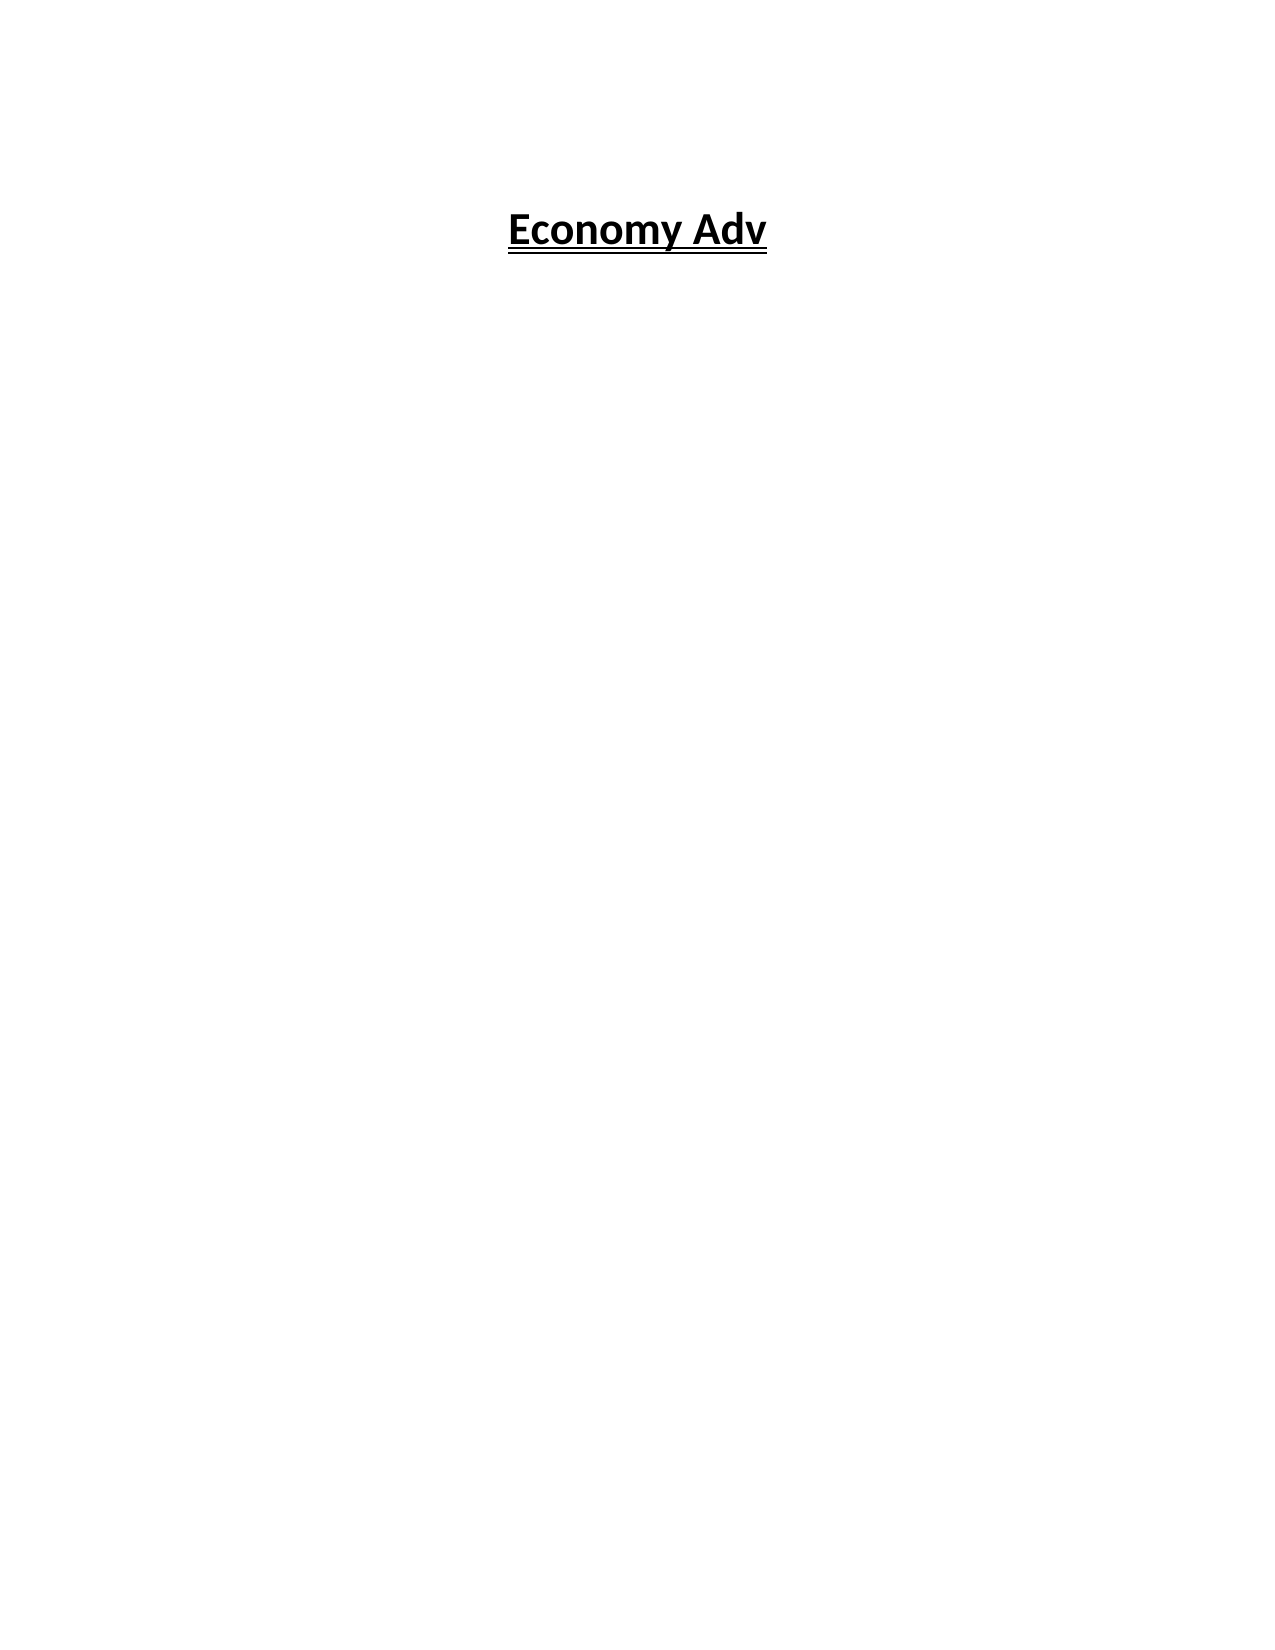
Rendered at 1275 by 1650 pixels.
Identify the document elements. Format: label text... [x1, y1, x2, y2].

subtitle Economy Adv [150, 200, 1125, 256]
